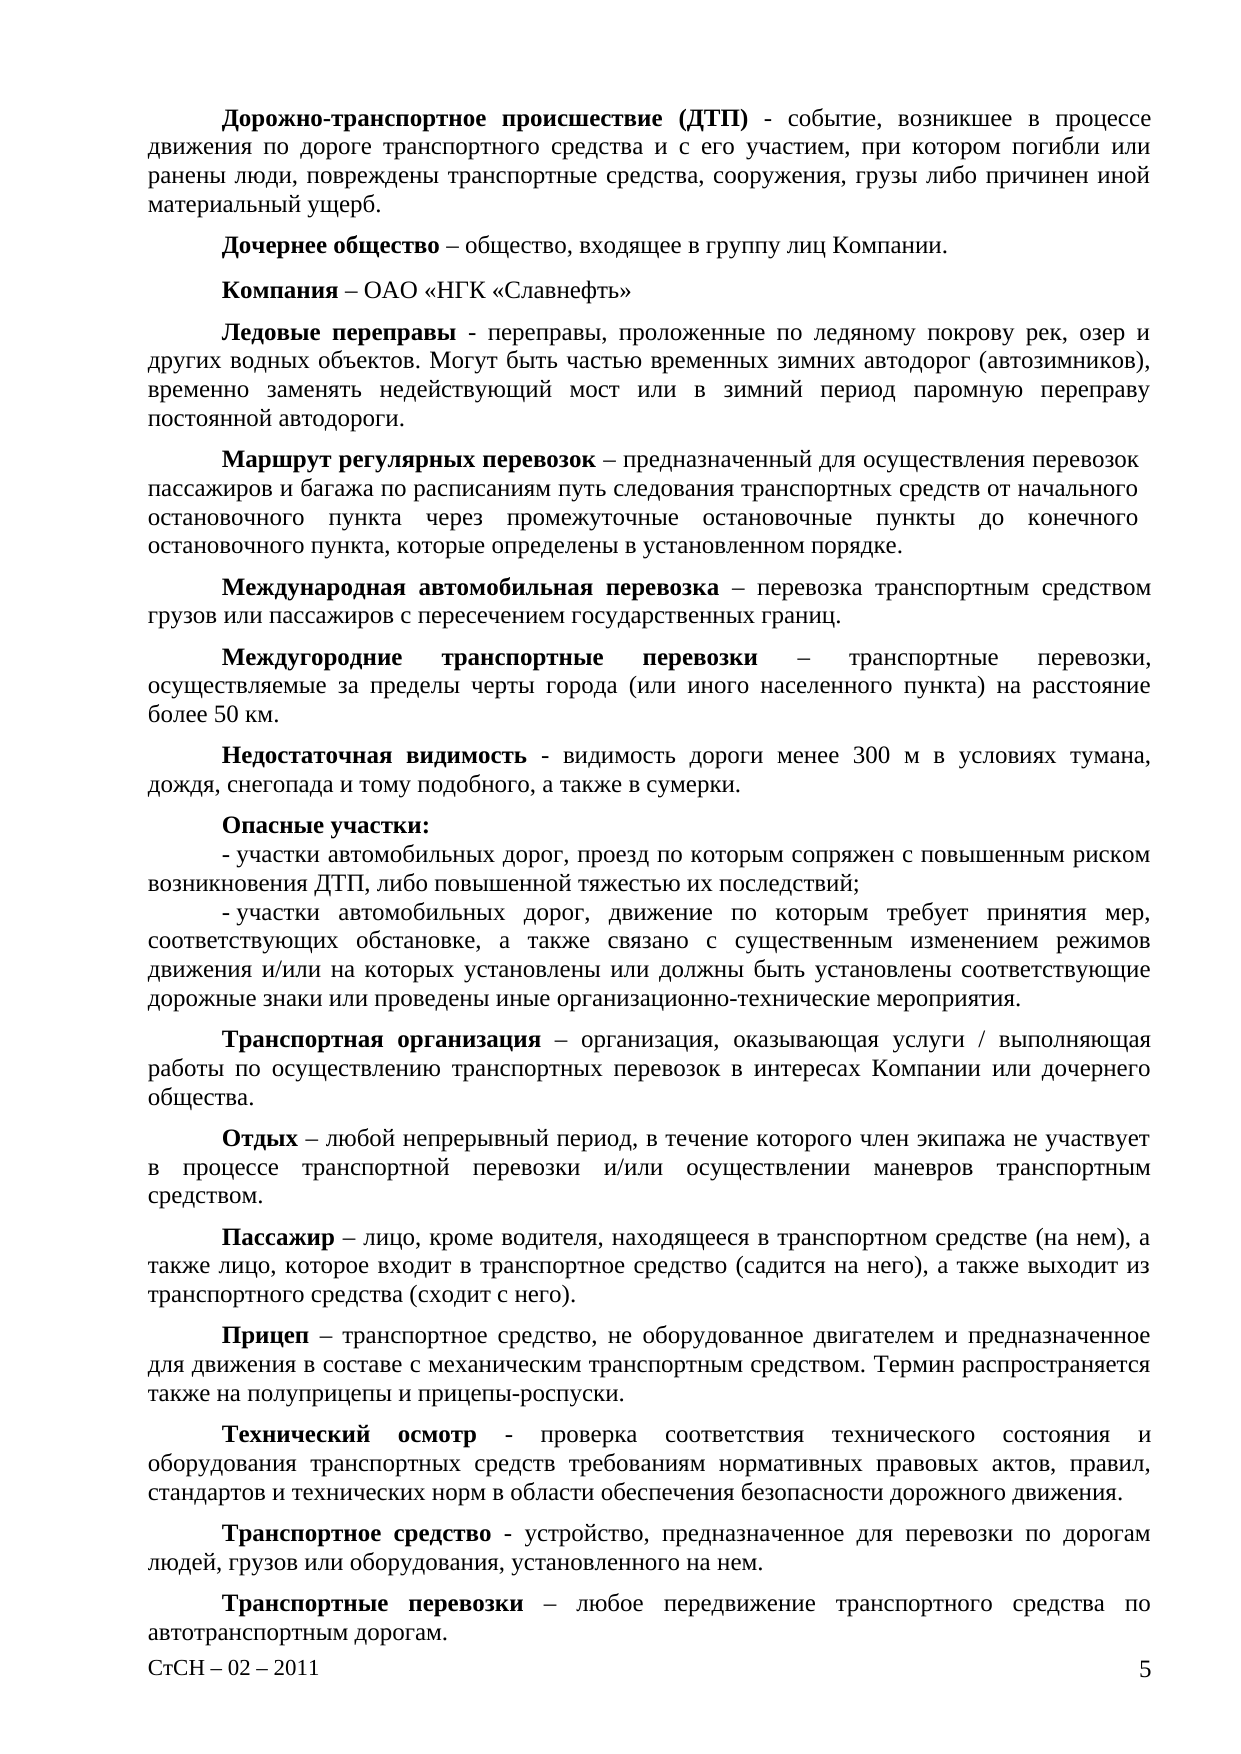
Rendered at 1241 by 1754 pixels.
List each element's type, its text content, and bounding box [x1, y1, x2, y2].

text Транспортная организация – организация, оказывающая услуги / выполняющая работы по осуществлению транспортных перевозок в интересах Компании или дочернего общества. [148, 1024, 1152, 1111]
text - участки автомобильных дорог, движение по которым требует принятия мер, соответствующих обстановке, а также связано с существенным изменением режимов движения и/или на которых установлены или должны быть установлены соответствующие дорожные знаки или проведены иные организационно-технические мероприятия. [148, 897, 1152, 1012]
text Дочернее общество – общество, входящее в группу лиц Компании. [148, 230, 1152, 259]
text Дорожно-транспортное происшествие (ДТП) - событие, возникшее в процессе движения по дороге транспортного средства и с его участием, при котором погибли или ранены люди, повреждены транспортные средства, сооружения, грузы либо причинен иной материальный ущерб. [148, 103, 1152, 218]
text Отдых – любой непрерывный период, в течение которого член экипажа не участвует в процессе транспортной перевозки и/или осуществлении маневров транспортным средством. [148, 1123, 1152, 1209]
text Маршрут регулярных перевозок – предназначенный для осуществления перевозок пассажиров и багажа по расписаниям путь следования транспортных средств от начального остановочного пункта через промежуточные остановочные пункты до конечного остановочного пункта, которые определены в установленном порядке. [148, 444, 1139, 559]
text Недостаточная видимость - видимость дороги менее 300 м в условиях тумана, дождя, снегопада и тому подобного, а также в сумерки. [148, 741, 1152, 798]
text Компания – ОАО «НГК «Славнефть» [148, 276, 1152, 304]
text Ледовые переправы - переправы, проложенные по ледяному покрову рек, озер и других водных объектов. Могут быть частью временных зимних автодорог (автозимников), временно заменять недействующий мост или в зимний период паромную переправу постоянной автодороги. [148, 317, 1152, 432]
text Междугородние транспортные перевозки – транспортные перевозки, осуществляемые за пределы черты города (или иного населенного пункта) на расстояние более . [148, 642, 1152, 728]
text Опасные участки: [148, 811, 1152, 839]
text - участки автомобильных дорог, проезд по которым сопряжен с повышенным риском возникновения ДТП, либо повышенной тяжестью их последствий; [148, 839, 1152, 897]
text Транспортное средство - устройство, предназначенное для перевозки по дорогам людей, грузов или оборудования, установленного на нем. [148, 1518, 1152, 1576]
text Транспортные перевозки – любое передвижение транспортного средства по автотранспортным дорогам. [148, 1588, 1152, 1646]
text Технический осмотр - проверка соответствия технического состояния и оборудования транспортных средств требованиям нормативных правовых актов, правил, стандартов и технических норм в области обеспечения безопасности дорожного движения. [148, 1419, 1152, 1506]
text Международная автомобильная перевозка – перевозка транспортным средством грузов или пассажиров с пересечением государственных границ. [148, 572, 1152, 629]
text Пассажир – лицо, кроме водителя, находящееся в транспортном средстве (на нем), а также лицо, которое входит в транспортное средство (садится на него), а также выходит из транспортного средства (сходит с него). [148, 1222, 1152, 1308]
text Прицеп – транспортное средство, не оборудованное двигателем и предназначенное для движения в составе с механическим транспортным средством. Термин распространяется также на полуприцепы и прицепы-роспуски. [148, 1321, 1152, 1407]
